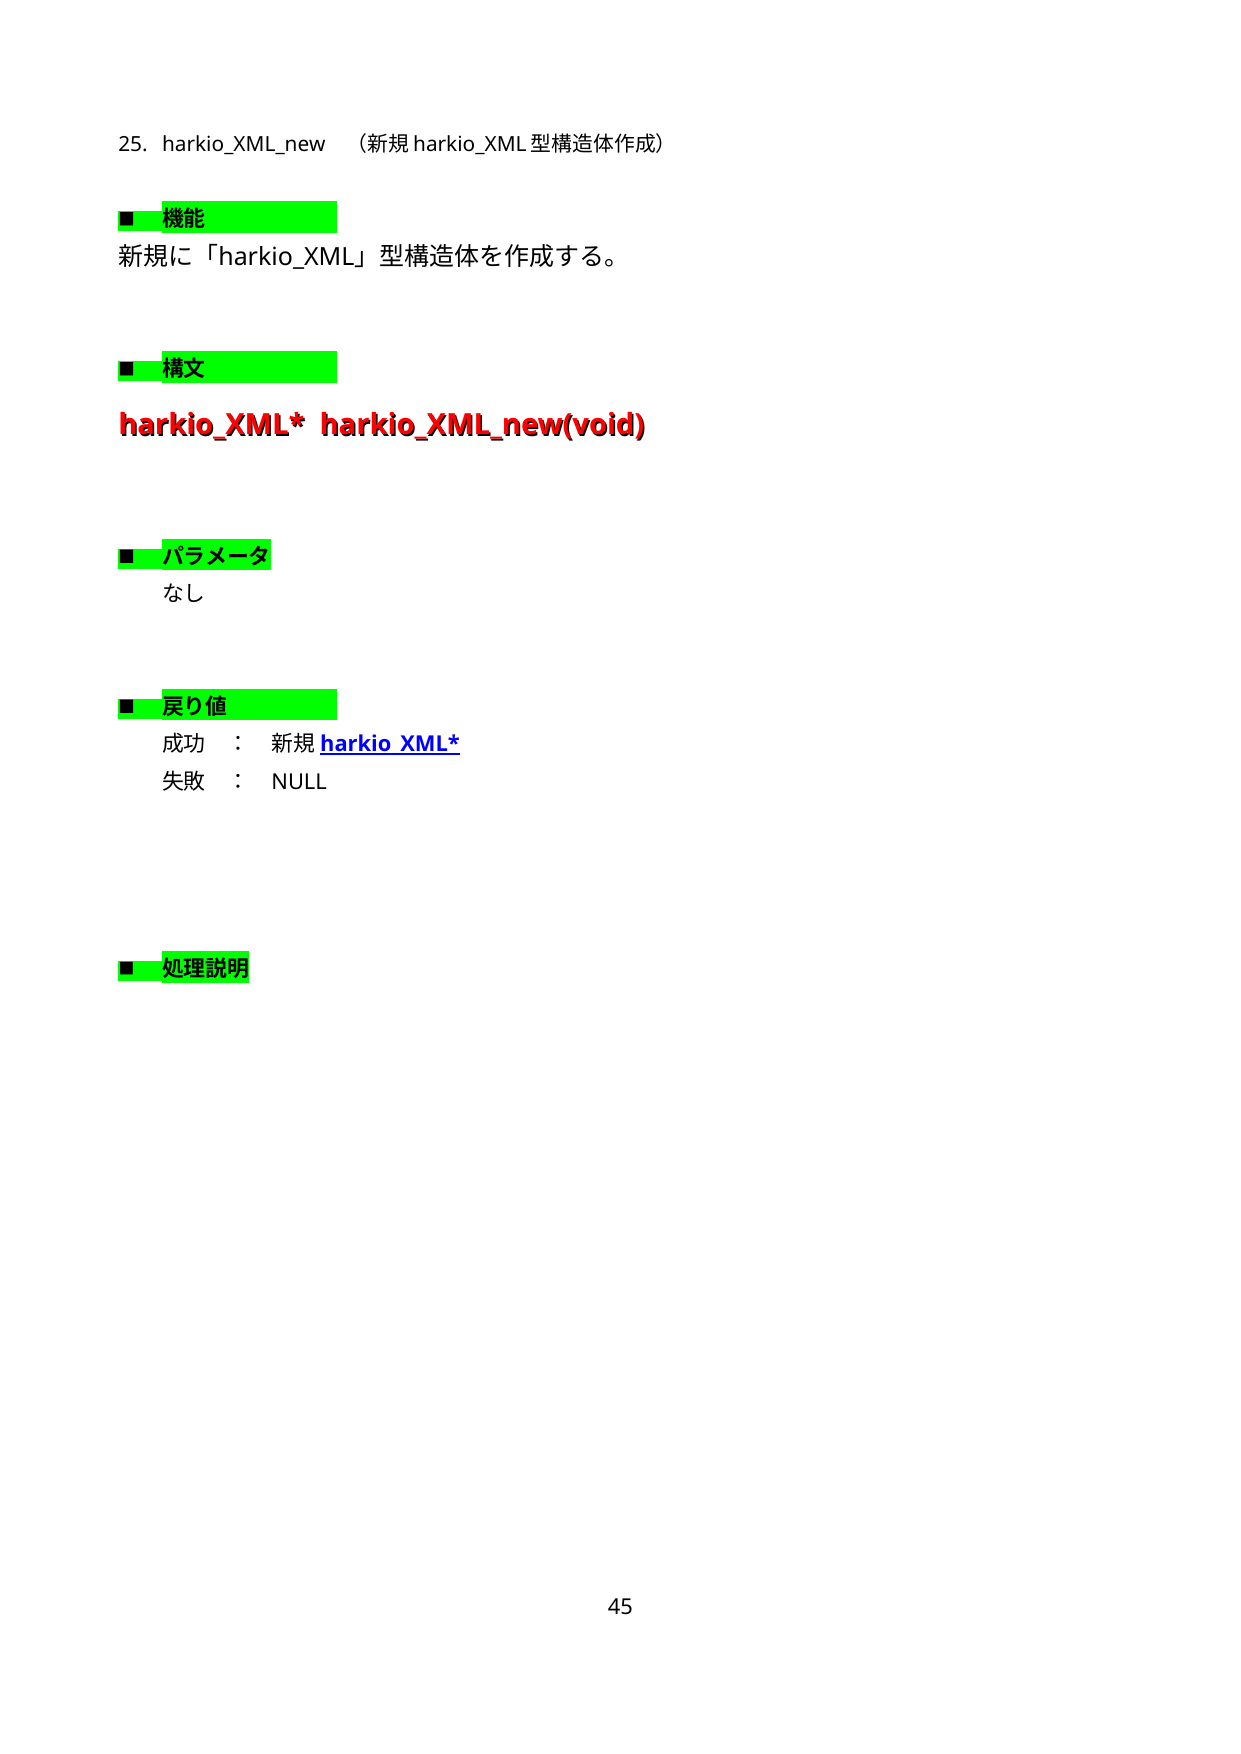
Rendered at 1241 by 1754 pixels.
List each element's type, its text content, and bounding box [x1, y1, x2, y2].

text harkio_XML* harkio_XML_new(void) [118, 386, 1122, 461]
list 戻り値 [118, 686, 1122, 723]
list 処理説明 [118, 948, 1122, 986]
list パラメータ [118, 536, 1122, 573]
list 機能 [118, 198, 1122, 236]
list 構文 [118, 348, 1122, 386]
text 失敗 ： NULL [162, 761, 1122, 798]
text 新規に「harkio_XML」型構造体を作成する。 [118, 236, 1122, 273]
list なし [162, 573, 1122, 611]
text 成功 ： 新規 harkio_XML* [162, 723, 1122, 761]
subtitle harkio_XML_new （新規harkio_XML型構造体作成） [118, 123, 1122, 161]
